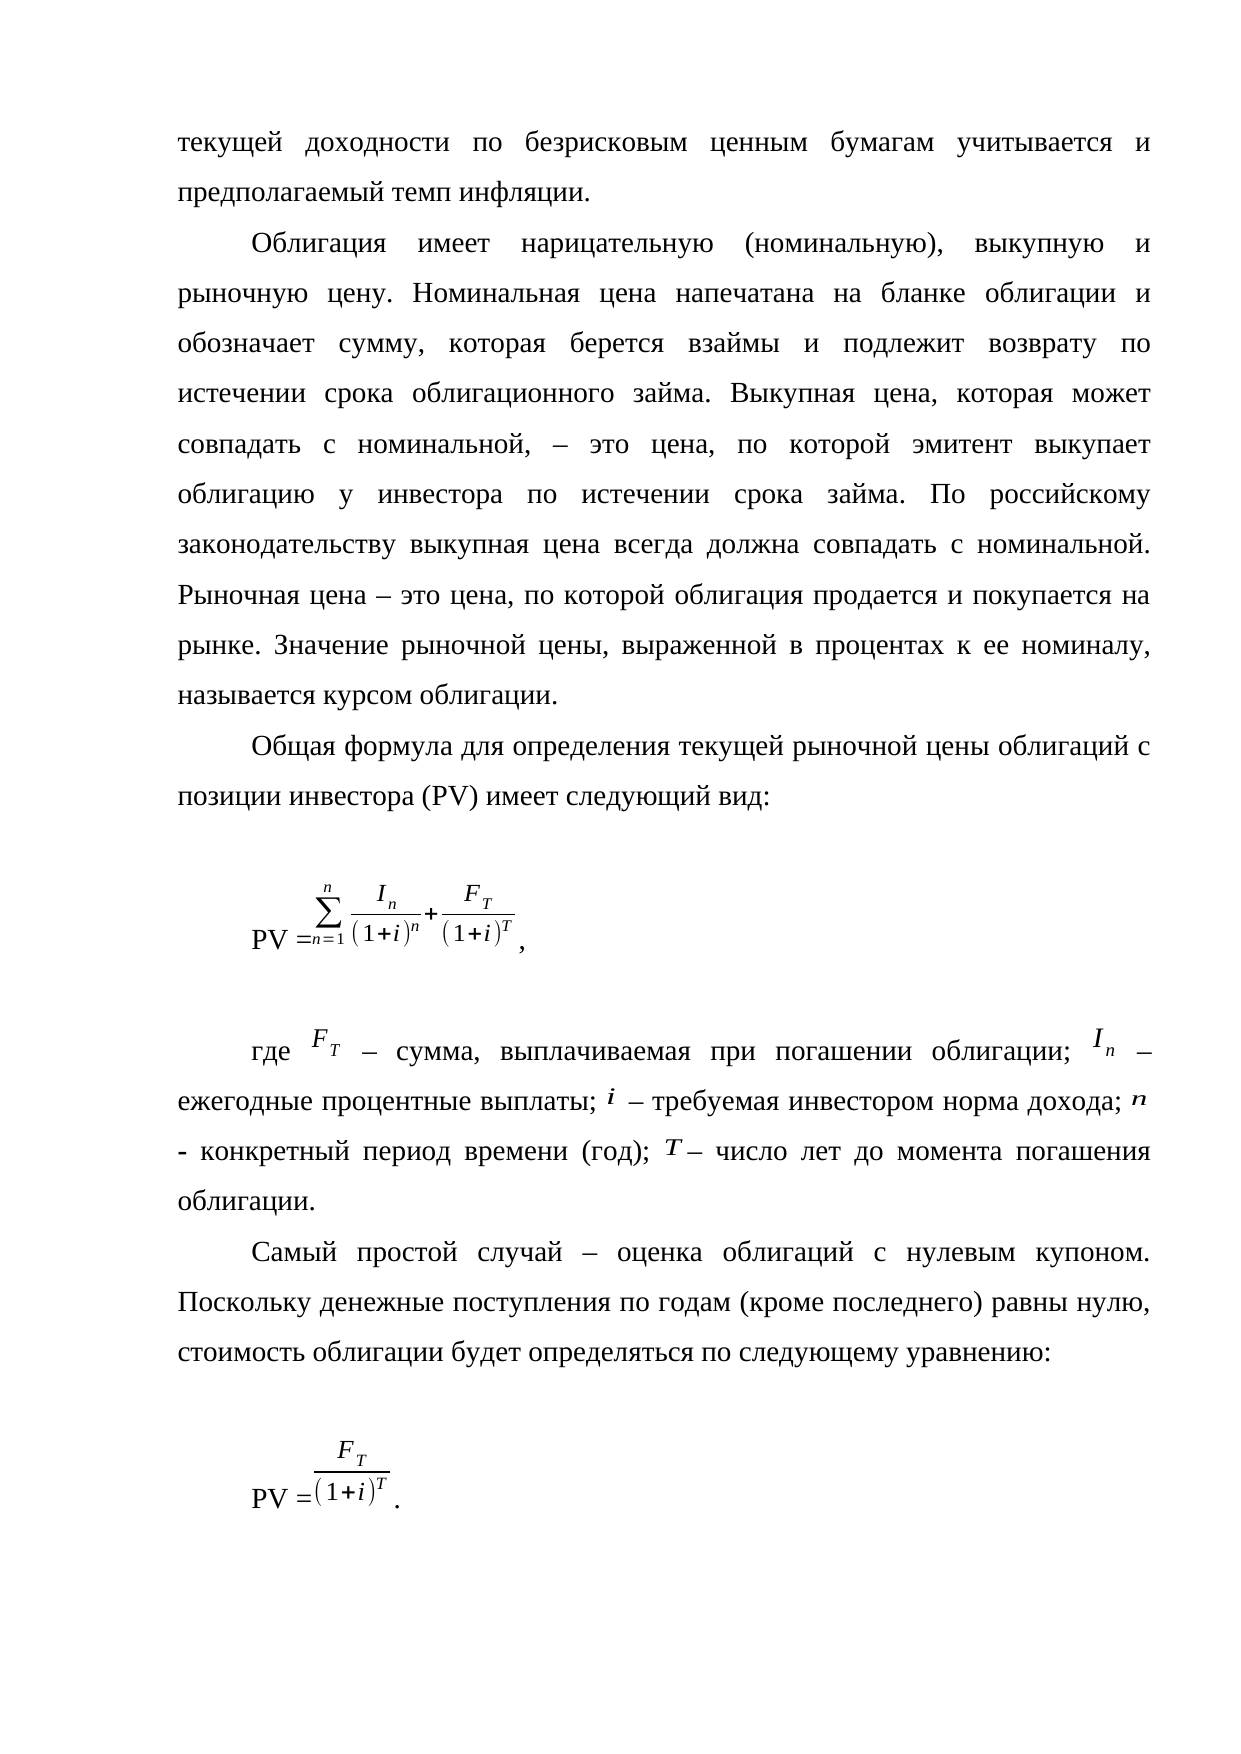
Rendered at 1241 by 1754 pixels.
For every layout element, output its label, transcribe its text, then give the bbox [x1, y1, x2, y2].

text Общая формула для определения текущей рыночной цены облигаций с позиции инвестора (PV) имеет следующий вид: [177, 728, 1152, 812]
text PV =, [177, 879, 1152, 955]
text где – сумма, выплачиваемая при погашении облигации; – ежегодные процентные выплаты; – требуемая инвестором норма дохода; - конкретный период времени (год); – число лет до момента погашения облигации. [177, 1022, 1152, 1217]
text PV =. [177, 1435, 1152, 1515]
text Облигация имеет нарицательную (номинальную), выкупную и рыночную цену. Номинальная цена напечатана на бланке облигации и обозначает сумму, которая берется взаймы и подлежит возврату по истечении срока облигационного займа. Выкупная цена, которая может совпадать с номинальной, – это цена, по которой эмитент выкупает облигацию у инвестора по истечении срока займа. По российскому законодательству выкупная цена всегда должна совпадать с номинальной. Рыночная цена – это цена, по которой облигация продается и покупается на рынке. Значение рыночной цены, выраженной в процентах к ее номиналу, называется курсом облигации. [177, 225, 1152, 711]
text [177, 124, 1152, 208]
text Самый простой случай – оценка облигаций с нулевым купоном. Поскольку денежные поступления по годам (кроме последнего) равны нулю, стоимость облигации будет определяться по следующему уравнению: [177, 1234, 1152, 1368]
